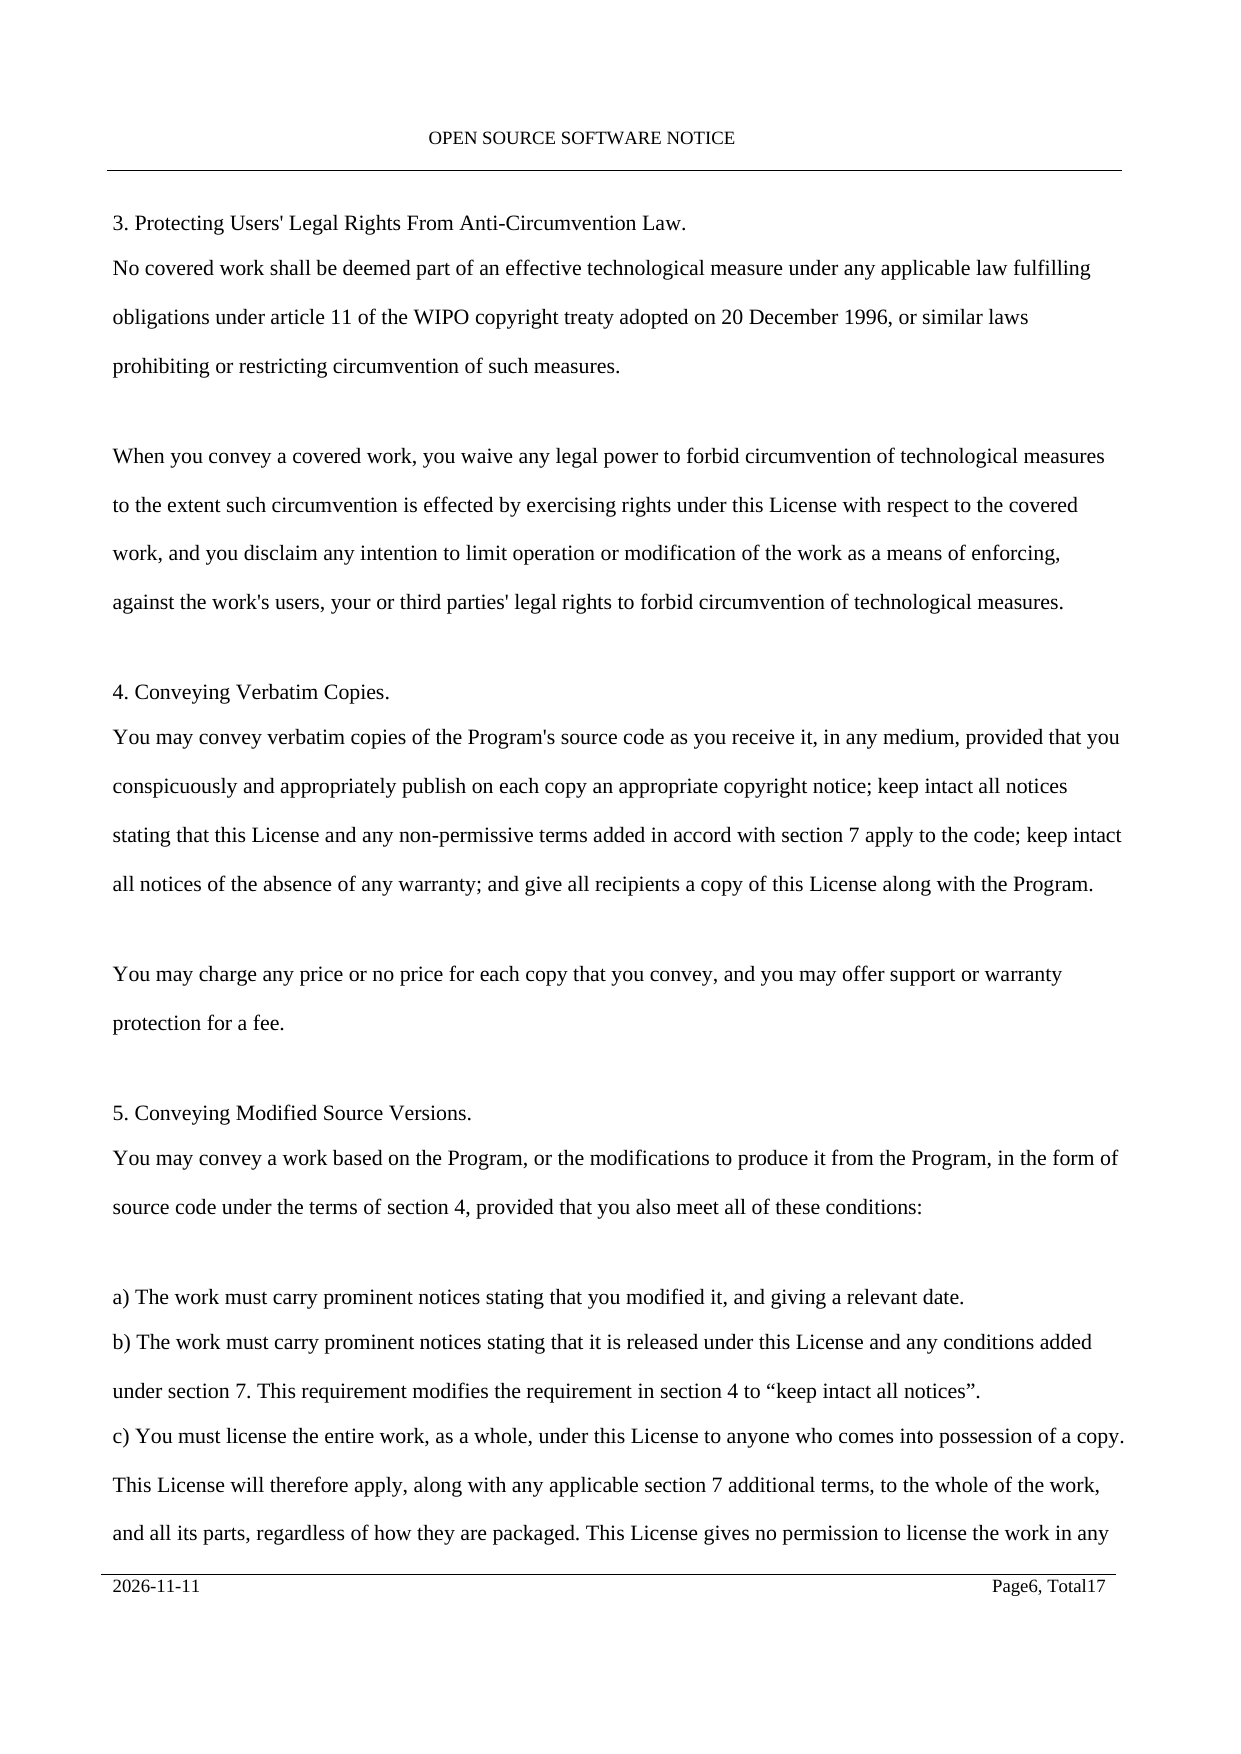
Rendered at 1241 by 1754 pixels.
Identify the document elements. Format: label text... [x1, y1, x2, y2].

text a) The work must carry prominent notices stating that you modified it, and giving a relevant date. [112, 1280, 1128, 1313]
text 5. Conveying Modified Source Versions. [112, 1096, 1128, 1129]
text You may convey a work based on the Program, or the modifications to produce it from the Program, in the form of source code under the terms of section 4, provided that you also meet all of these conditions: [112, 1141, 1128, 1222]
text 3. Protecting Users' Legal Rights From Anti-Circumvention Law. [112, 206, 1128, 239]
text 4. Conveying Verbatim Copies. [112, 676, 1128, 708]
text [112, 1419, 1128, 1549]
text No covered work shall be deemed part of an effective technological measure under any applicable law fulfilling obligations under article 11 of the WIPO copyright treaty adopted on 20 December 1996, or similar laws prohibiting or restricting circumvention of such measures. [112, 251, 1128, 381]
text You may charge any price or no price for each copy that you convey, and you may offer support or warranty protection for a fee. [112, 957, 1128, 1038]
text You may convey verbatim copies of the Program's source code as you receive it, in any medium, provided that you conspicuously and appropriately publish on each copy an appropriate copyright notice; keep intact all notices stating that this License and any non-permissive terms added in accord with section 7 apply to the code; keep intact all notices of the absence of any warranty; and give all recipients a copy of this License along with the Program. [112, 721, 1128, 899]
text b) The work must carry prominent notices stating that it is released under this License and any conditions added under section 7. This requirement modifies the requirement in section 4 to “keep intact all notices”. [112, 1325, 1128, 1407]
text When you convey a covered work, you waive any legal power to forbid circumvention of technological measures to the extent such circumvention is effected by exercising rights under this License with respect to the covered work, and you disclaim any intention to limit operation or modification of the work as a means of enforcing, against the work's users, your or third parties' legal rights to forbid circumvention of technological measures. [112, 439, 1128, 618]
